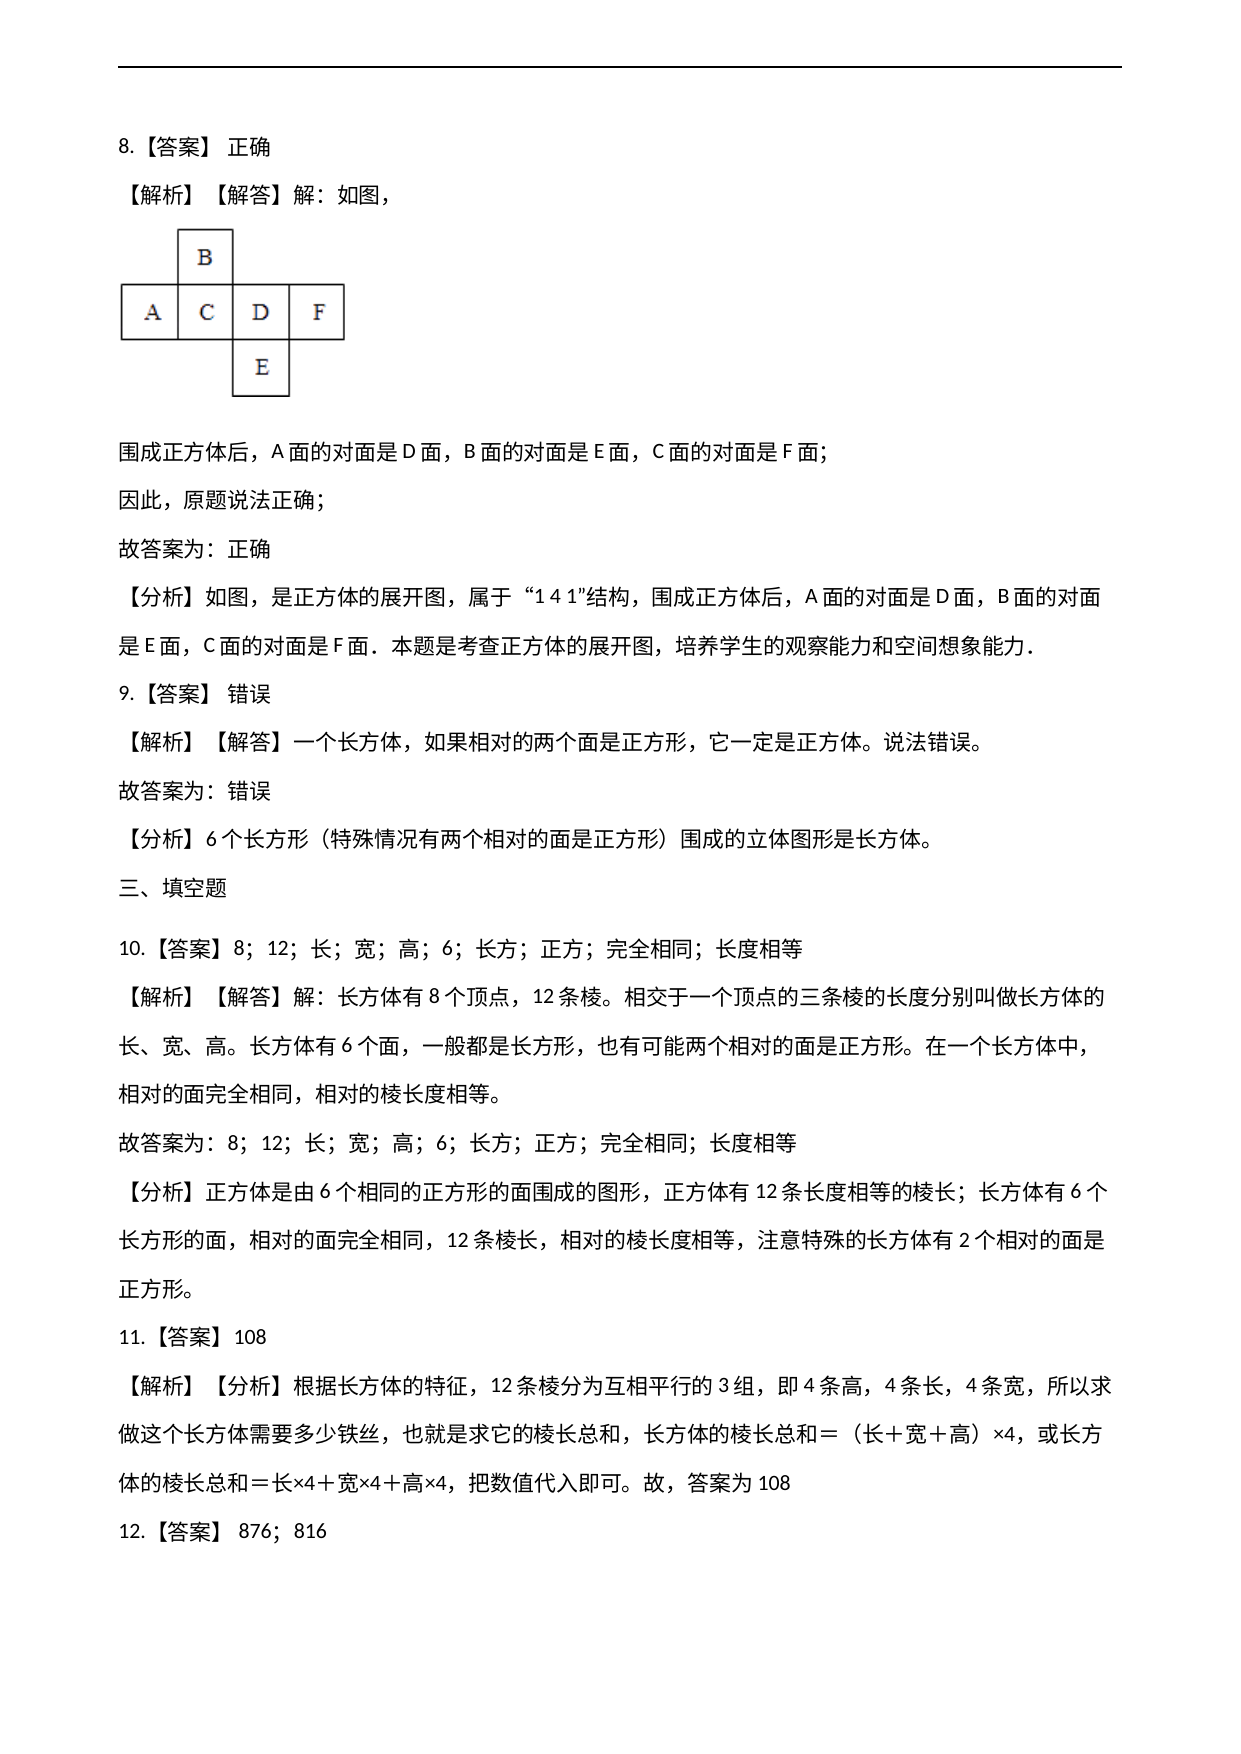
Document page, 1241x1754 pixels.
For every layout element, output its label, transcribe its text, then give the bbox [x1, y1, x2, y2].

text 【分析】如图，是正方体的展开图，属于“1 4 1”结构，围成正方体后，A面的对面是D面，B面的对面是E面，C面的对面是F面．本题是考查正方体的展开图，培养学生的观察能力和空间想象能力． [118, 579, 1122, 661]
text 11.【答案】108 [118, 1320, 1122, 1352]
text 【分析】6个长方形（特殊情况有两个相对的面是正方形）围成的立体图形是长方体。 [118, 822, 1122, 854]
text 8.【答案】 正确 [118, 129, 1122, 162]
text 【解析】【解答】一个长方体，如果相对的两个面是正方形，它一定是正方体。说法错误。 故答案为：错误 [118, 725, 1122, 806]
text 故答案为：正确 [118, 531, 1122, 564]
text 【解析】【分析】根据长方体的特征，12条棱分为互相平行的3组，即4条高，4条长，4条宽，所以求做这个长方体需要多少铁丝，也就是求它的棱长总和，长方体的棱长总和＝（长＋宽＋高）×4，或长方体的棱长总和＝长×4＋宽×4＋高×4，把数值代入即可。故，答案为108 [118, 1368, 1122, 1498]
picture [118, 226, 345, 397]
text 三、填空题 [118, 870, 1122, 903]
text 10.【答案】8；12；长；宽；高；6；长方；正方；完全相同；长度相等 [118, 931, 1122, 964]
text 【解析】【解答】解：如图， [118, 178, 1122, 210]
text 因此，原题说法正确； [118, 483, 1122, 515]
text 围成正方体后，A面的对面是D面，B面的对面是E面，C面的对面是F面； [118, 434, 1122, 467]
text 12.【答案】 876；816 [118, 1514, 1122, 1547]
text 【分析】正方体是由6个相同的正方形的面围成的图形，正方体有12条长度相等的棱长；长方体有6个长方形的面，相对的面完全相同，12条棱长，相对的棱长度相等，注意特殊的长方体有2个相对的面是正方形。 [118, 1174, 1122, 1304]
text 9.【答案】 错误 [118, 677, 1122, 709]
text 【解析】【解答】解：长方体有8个顶点，12条棱。相交于一个顶点的三条棱的长度分别叫做长方体的长、宽、高。长方体有6个面，一般都是长方形，也有可能两个相对的面是正方形。在一个长方体中，相对的面完全相同，相对的棱长度相等。 故答案为：8；12；长；宽；高；6；长方；正方；完全相同；长度相等 [118, 979, 1122, 1158]
